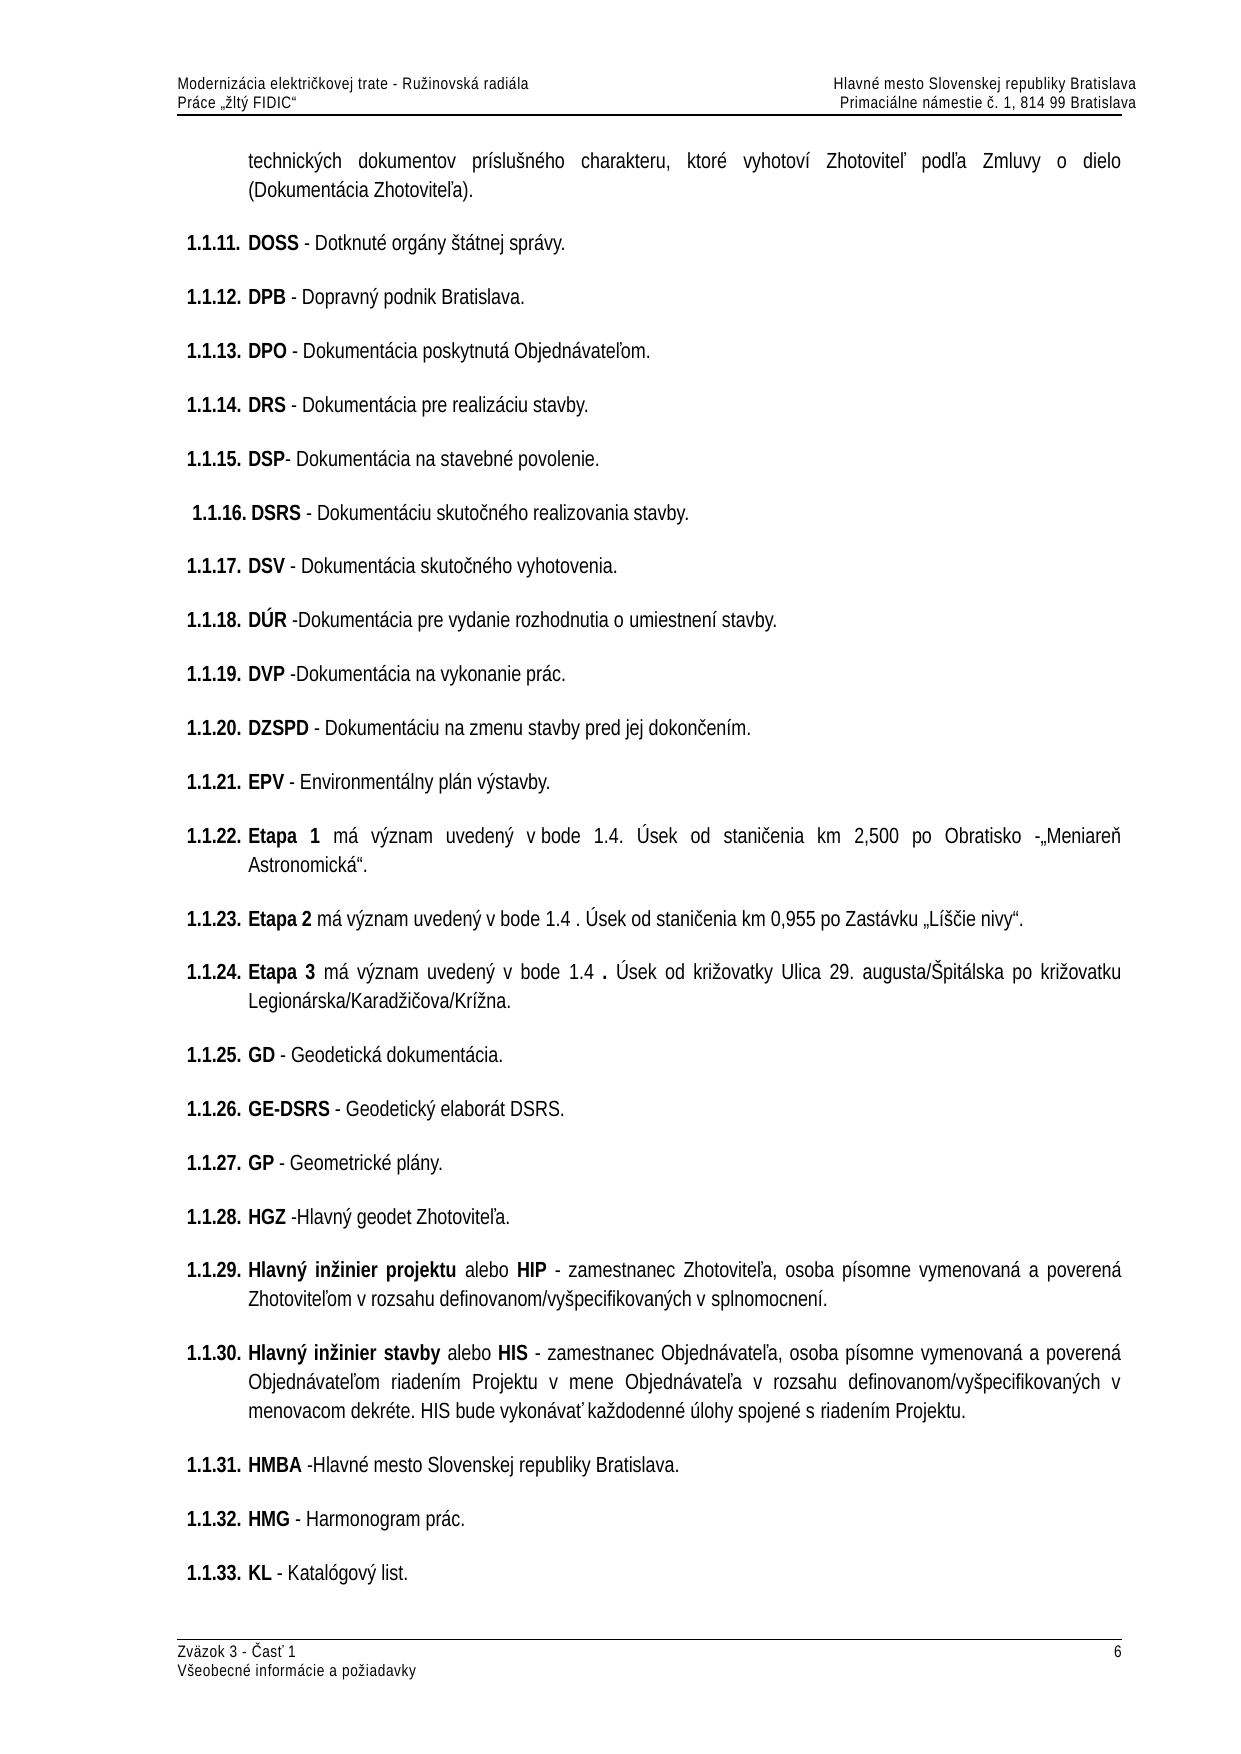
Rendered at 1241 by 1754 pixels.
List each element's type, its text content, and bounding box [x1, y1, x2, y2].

text GE-DSRS - Geodetický elaborát DSRS. [187, 1096, 1122, 1121]
text KL - Katalógový list. [187, 1559, 1122, 1584]
text HMBA -Hlavné mesto Slovenskej republiky Bratislava. [187, 1452, 1122, 1477]
text GP - Geometrické plány. [187, 1150, 1122, 1175]
text DZSPD - Dokumentáciu na zmenu stavby pred jej dokončením. [187, 715, 1122, 740]
text DSRS - Dokumentáciu skutočného realizovania stavby. [192, 499, 1122, 525]
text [187, 148, 1122, 202]
text Etapa 3 má význam uvedený v bode 1.4 . Úsek od križovatky Ulica 29. augusta/Špitálska po križovatku Legionárska/Karadžičova/Krížna. [187, 959, 1122, 1013]
text EPV - Environmentálny plán výstavby. [187, 769, 1122, 794]
text Etapa 1 má význam uvedený v bode 1.4. Úsek od staničenia km 2,500 po Obratisko -„Meniareň Astronomická“. [187, 823, 1122, 877]
text DVP -Dokumentácia na vykonanie prác. [187, 661, 1122, 686]
text HMG - Harmonogram prác. [187, 1506, 1122, 1531]
text DRS - Dokumentácia pre realizáciu stavby. [187, 392, 1122, 417]
text Hlavný inžinier stavby alebo HIS - zamestnanec Objednávateľa, osoba písomne vymenovaná a poverená Objednávateľom riadením Projektu v mene Objednávateľa v rozsahu definovanom/vyšpecifikovaných v menovacom dekréte. HIS bude vykonávať každodenné úlohy spojené s riadením Projektu. [187, 1340, 1122, 1423]
text Hlavný inžinier projektu alebo HIP - zamestnanec Zhotoviteľa, osoba písomne vymenovaná a poverená Zhotoviteľom v rozsahu definovanom/vyšpecifikovaných v splnomocnení. [187, 1257, 1122, 1311]
text DPB - Dopravný podnik Bratislava. [187, 284, 1122, 309]
text GD - Geodetická dokumentácia. [187, 1042, 1122, 1067]
text HGZ -Hlavný geodet Zhotoviteľa. [187, 1203, 1122, 1229]
text DSP- Dokumentácia na stavebné povolenie. [187, 446, 1122, 471]
text DPO - Dokumentácia poskytnutá Objednávateľom. [187, 338, 1122, 363]
text DOSS - Dotknuté orgány štátnej správy. [187, 230, 1122, 255]
text DÚR -Dokumentácia pre vydanie rozhodnutia o umiestnení stavby. [187, 607, 1122, 632]
text DSV - Dokumentácia skutočného vyhotovenia. [187, 553, 1122, 578]
text Etapa 2 má význam uvedený v bode 1.4 . Úsek od staničenia km 0,955 po Zastávku „Líščie nivy“. [187, 905, 1122, 931]
